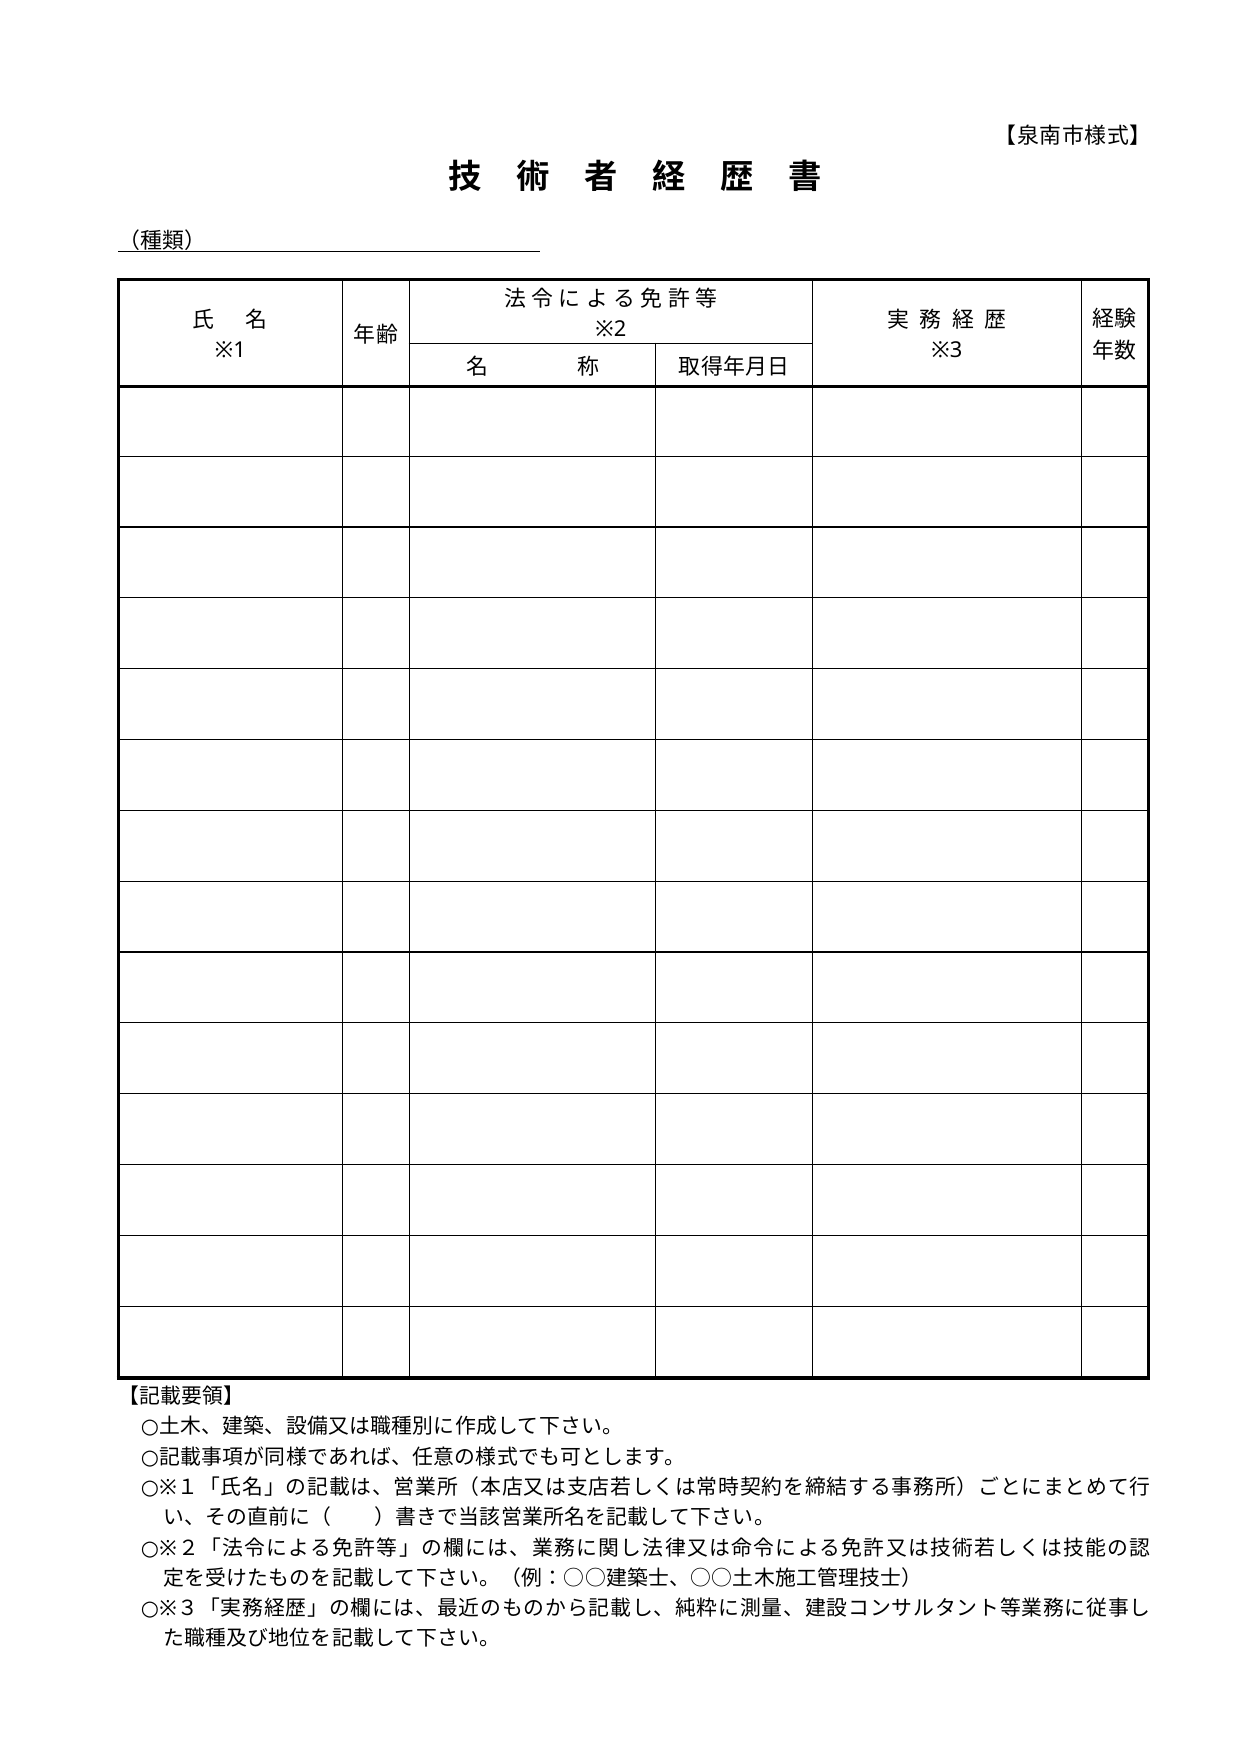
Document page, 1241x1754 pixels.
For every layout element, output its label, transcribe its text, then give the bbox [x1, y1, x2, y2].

table_cell [343, 457, 409, 526]
table_cell [813, 598, 1081, 668]
table_cell [1082, 1165, 1147, 1235]
table_cell [1082, 1094, 1147, 1164]
table_cell [813, 669, 1081, 739]
table_cell [1082, 1236, 1147, 1306]
table_cell [656, 811, 812, 881]
table_cell [813, 388, 1081, 456]
table_cell [410, 1023, 655, 1093]
table_cell [120, 1165, 342, 1235]
table_cell [120, 457, 342, 526]
text ○※１「氏名」の記載は、営業所（本店又は支店若しくは常時契約を締結する事務所）ごとにまとめて行 い、その直前に（ ）書きで当該営業所名を記載して下さい。 [141, 1470, 1152, 1531]
table_cell [1082, 740, 1147, 810]
table_cell 名 称 [410, 344, 655, 385]
table_header 法 令 に よ る 免 許 等 ※2 [410, 281, 812, 342]
table_cell [656, 953, 812, 1022]
table_cell [1082, 598, 1147, 668]
table_cell [656, 1307, 812, 1376]
table_cell [656, 388, 812, 456]
table_cell [656, 598, 812, 668]
table_cell [813, 1094, 1081, 1164]
table_cell [1082, 882, 1147, 951]
table_cell [813, 1307, 1081, 1376]
table_cell [656, 457, 812, 526]
table_cell [1082, 811, 1147, 881]
table_cell [1082, 1023, 1147, 1093]
text （種類） [118, 223, 1152, 255]
table_cell [343, 882, 409, 951]
table_cell [343, 669, 409, 739]
table_cell [343, 1165, 409, 1235]
table_cell [410, 1094, 655, 1164]
table_cell [120, 740, 342, 810]
table_cell [120, 1236, 342, 1306]
table_cell [410, 528, 655, 597]
table_cell [410, 1307, 655, 1376]
table_cell [410, 1236, 655, 1306]
table_cell [813, 811, 1081, 881]
table_header 年齢 [343, 281, 409, 385]
table_cell [343, 1094, 409, 1164]
table_cell [1082, 953, 1147, 1022]
table_cell [410, 457, 655, 526]
table_cell [656, 1023, 812, 1093]
text ○※２「法令による免許等」の欄には、業務に関し法律又は命令による免許又は技術若しくは技能の認 定を受けたものを記載して下さい。（例：○○建築士、○○土木施工管理技士） [141, 1531, 1152, 1591]
table_cell [120, 1307, 342, 1376]
table_cell [813, 1236, 1081, 1306]
table_cell [343, 1236, 409, 1306]
text ○土木、建築、設備又は職種別に作成して下さい。 [141, 1410, 1152, 1440]
table_cell [343, 528, 409, 597]
table_cell [410, 882, 655, 951]
table_cell [656, 528, 812, 597]
text 【泉南市様式】 [118, 118, 1152, 150]
table_cell [410, 740, 655, 810]
table_cell [1082, 1307, 1147, 1376]
table_cell [410, 388, 655, 456]
text 【記載要領】 [118, 1379, 1152, 1410]
table_cell [1082, 669, 1147, 739]
table_cell [813, 1023, 1081, 1093]
table_header 実 務 経 歴 ※3 [813, 281, 1081, 385]
table_cell [410, 598, 655, 668]
table_cell [813, 882, 1081, 951]
table_cell [343, 598, 409, 668]
table_cell [343, 388, 409, 456]
table_cell [656, 1165, 812, 1235]
table_cell [120, 598, 342, 668]
table_cell [813, 457, 1081, 526]
table_cell [813, 740, 1081, 810]
table_cell [343, 740, 409, 810]
table_cell [410, 953, 655, 1022]
table_cell [1082, 388, 1147, 456]
table_cell [343, 1023, 409, 1093]
table_header 経験年数 [1082, 281, 1147, 385]
table_cell [656, 740, 812, 810]
table_cell [656, 669, 812, 739]
table_cell [343, 811, 409, 881]
table_cell [120, 669, 342, 739]
table_cell [656, 1236, 812, 1306]
table_cell [656, 1094, 812, 1164]
table_cell [343, 953, 409, 1022]
text ○※３「実務経歴」の欄には、最近のものから記載し、純粋に測量、建設コンサルタント等業務に従事し た職種及び地位を記載して下さい。 [141, 1591, 1152, 1652]
table_cell [813, 528, 1081, 597]
table_cell [120, 953, 342, 1022]
text ○記載事項が同様であれば、任意の様式でも可とします。 [141, 1440, 1152, 1470]
table_cell [120, 388, 342, 456]
table_cell [120, 882, 342, 951]
table_cell [120, 1023, 342, 1093]
table_cell [1082, 457, 1147, 526]
table_cell [410, 669, 655, 739]
table_cell [410, 811, 655, 881]
table_cell [656, 882, 812, 951]
table_cell [120, 811, 342, 881]
table_cell [1082, 528, 1147, 597]
table_cell [120, 1094, 342, 1164]
table_cell 取得年月日 [656, 344, 812, 385]
table_cell [410, 1165, 655, 1235]
table_cell [120, 528, 342, 597]
text 技 術 者 経 歴 書 [118, 150, 1152, 198]
table_header 氏 名 ※1 [120, 281, 342, 385]
table_cell [813, 953, 1081, 1022]
table_cell [813, 1165, 1081, 1235]
table_cell [343, 1307, 409, 1376]
